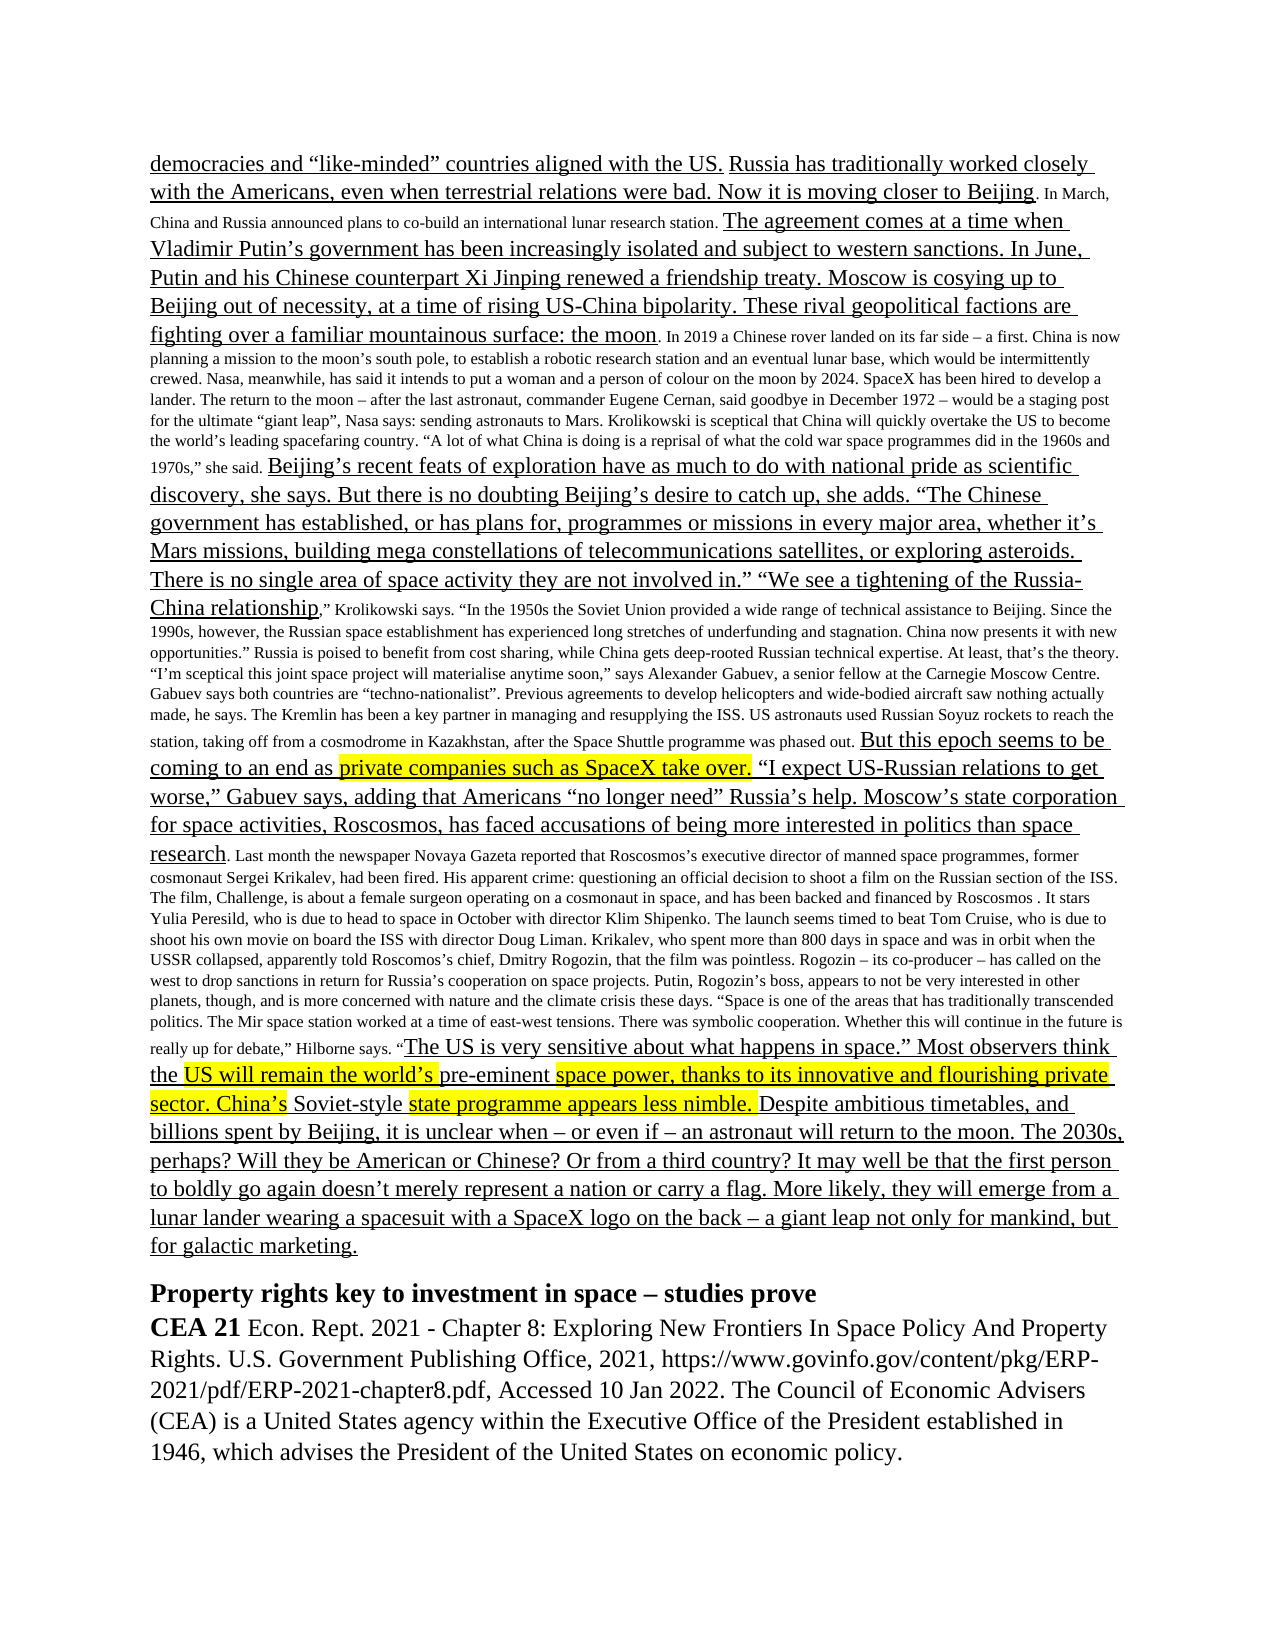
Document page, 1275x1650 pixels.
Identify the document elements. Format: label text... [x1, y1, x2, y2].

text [150, 150, 1125, 806]
text CEA 21 Econ. Rept. 2021 - Chapter 8: Exploring New Frontiers In Space Policy And Property Rights. U.S. Government Publishing Office, 2021, https://www.govinfo.gov/content/pkg/ERP-2021/pdf/ERP-2021-chapter8.pdf, Accessed 10 Jan 2022. The Council of Economic Advisers (CEA) is a United States agency within the Executive Office of the President established in 1946, which advises the President of the United States on economic policy. [150, 1311, 1125, 1466]
subtitle Property rights key to investment in space – studies prove [150, 1277, 1125, 1308]
